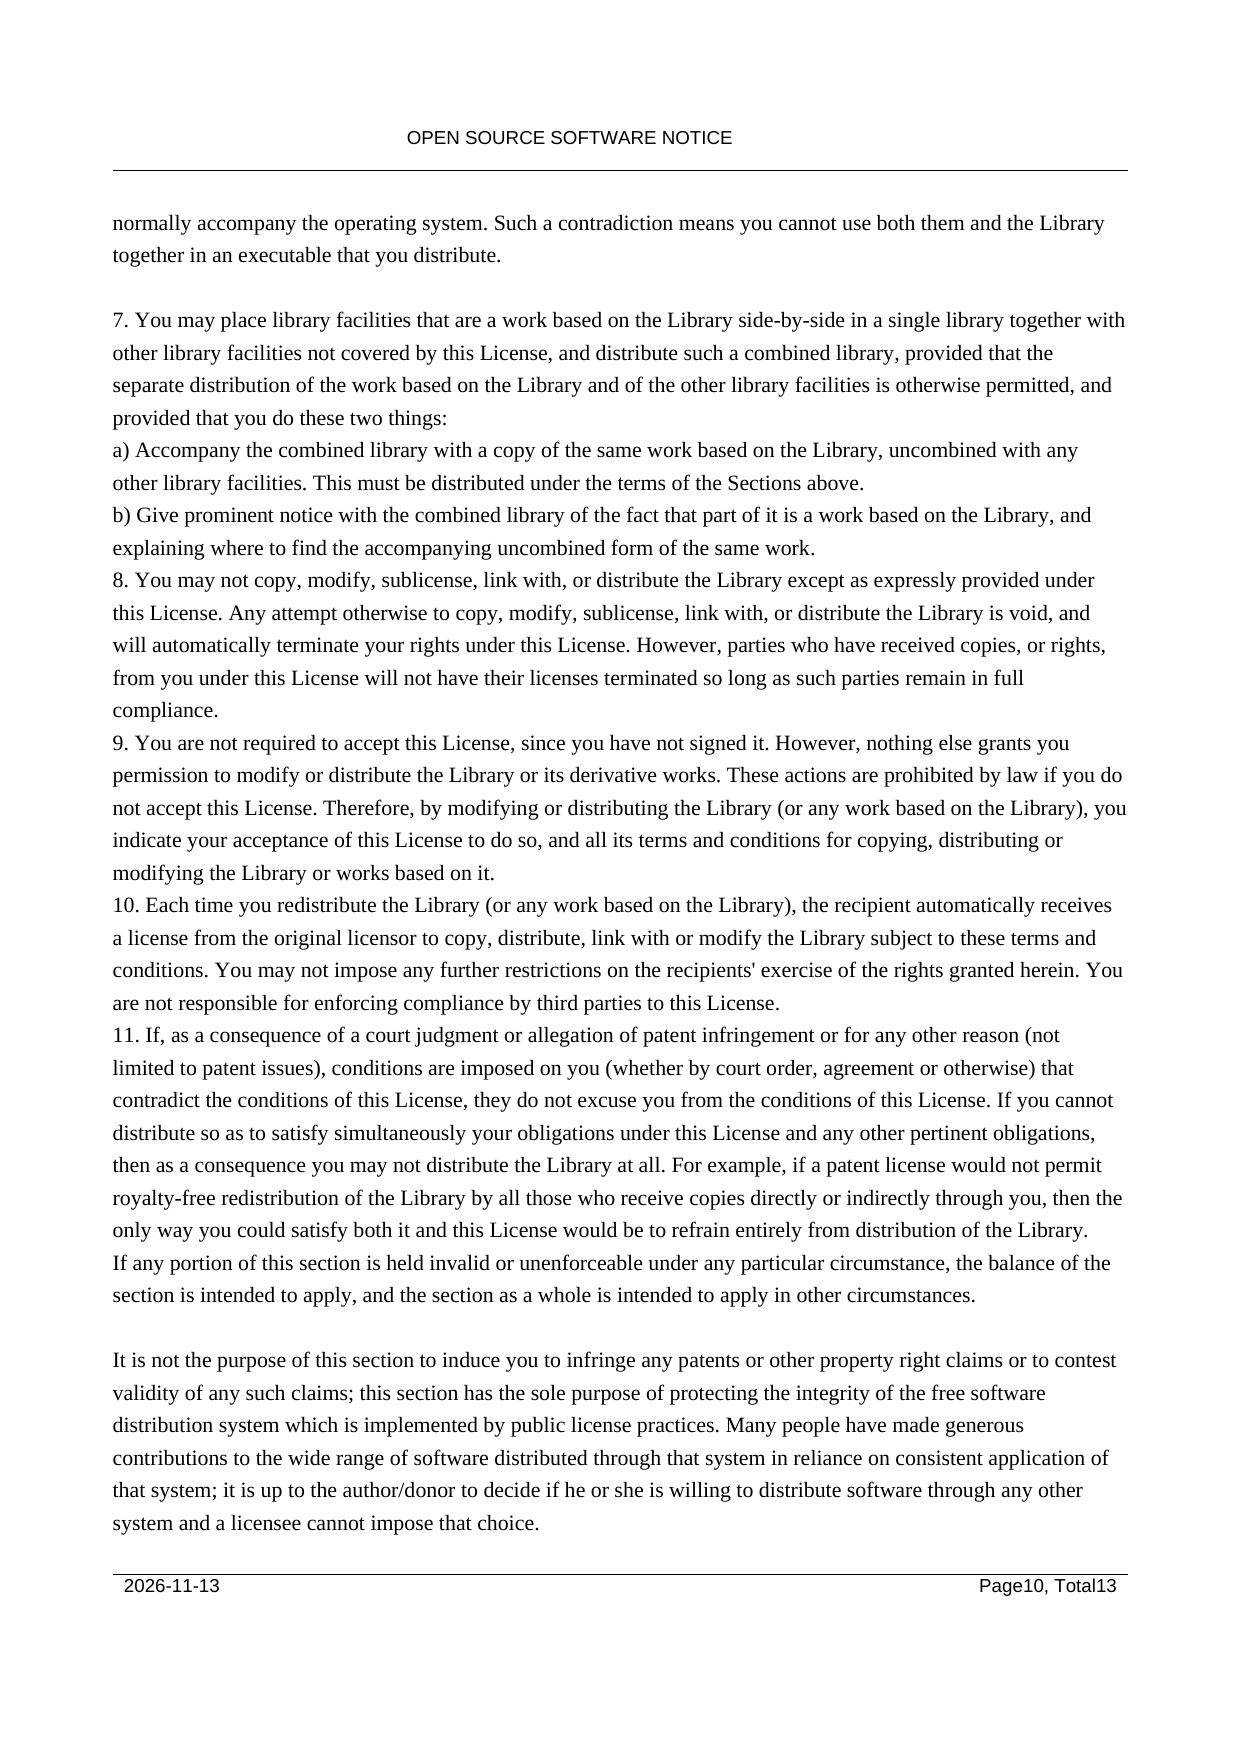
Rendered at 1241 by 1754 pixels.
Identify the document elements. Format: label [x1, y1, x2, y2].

text [112, 206, 1128, 1539]
